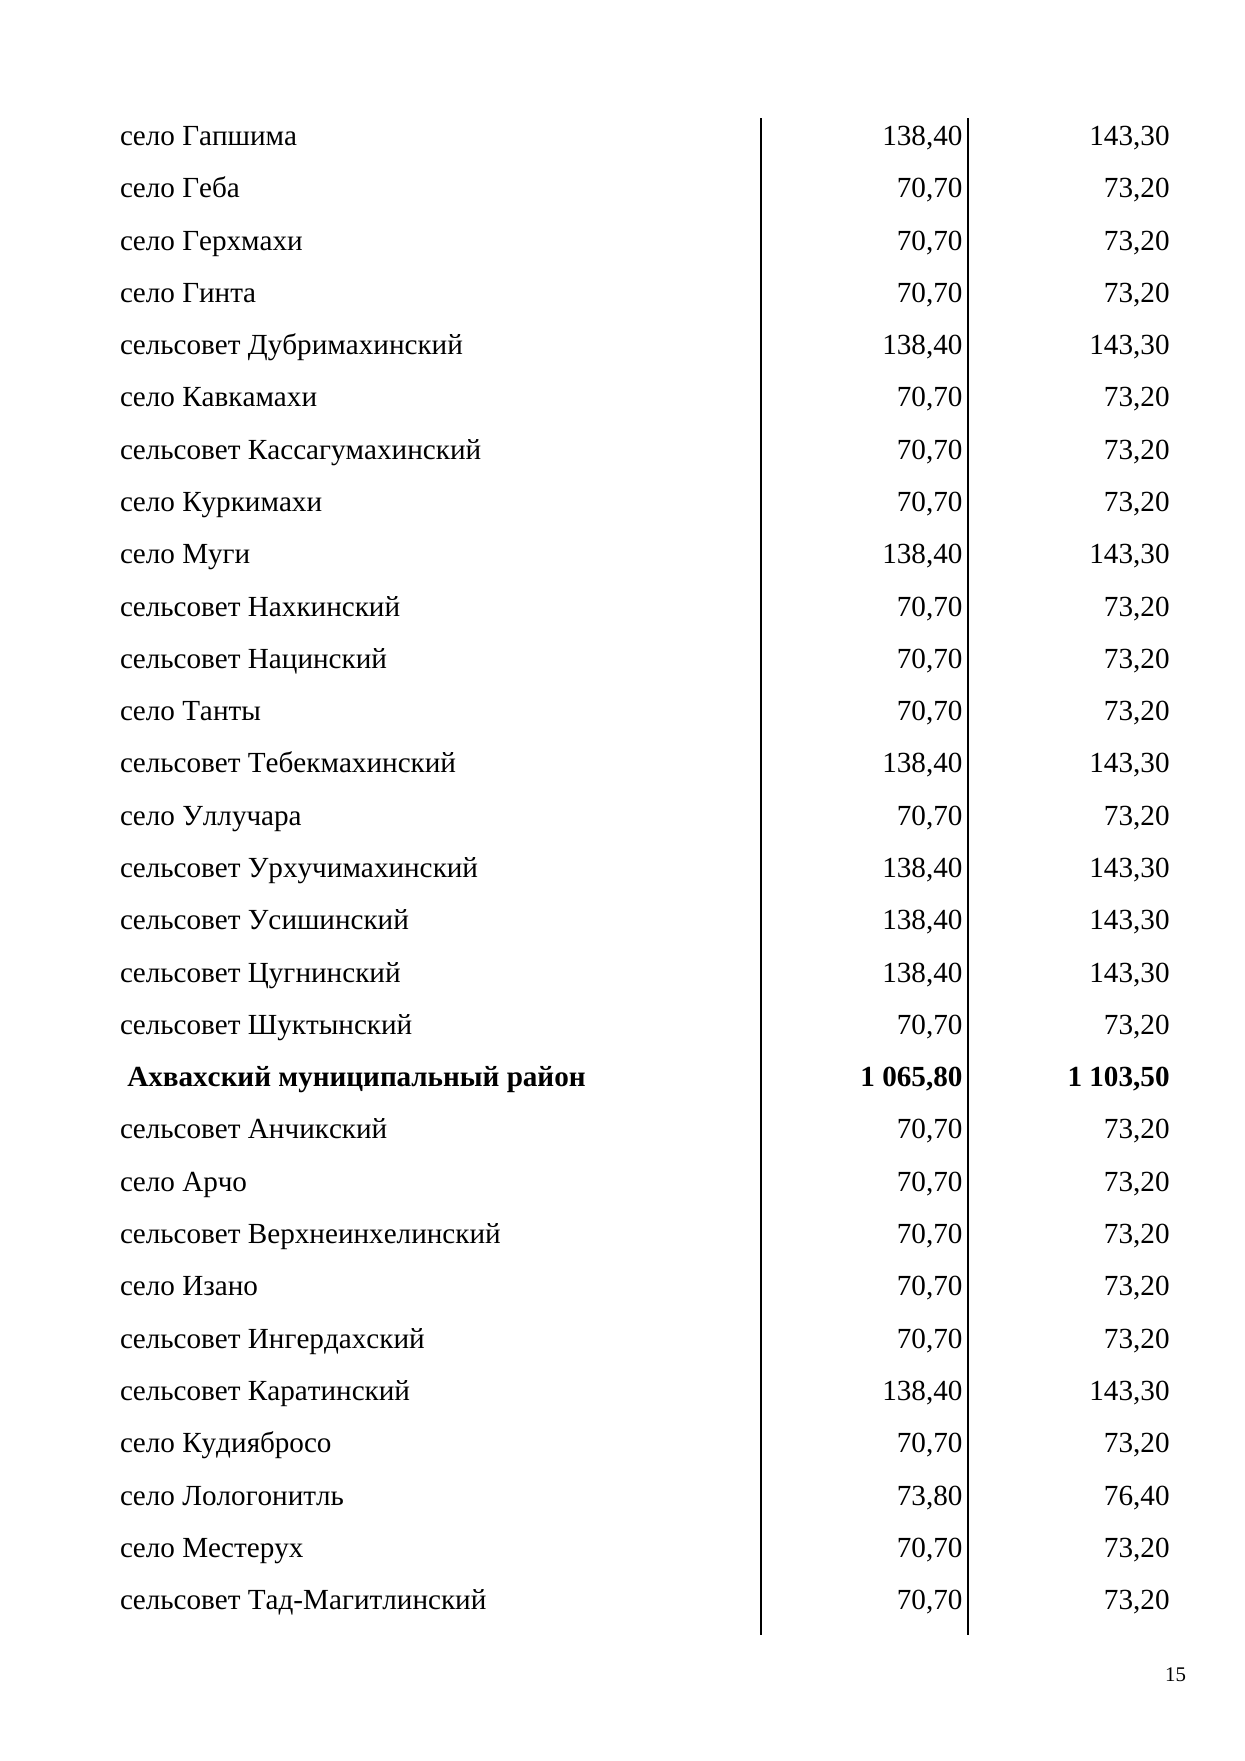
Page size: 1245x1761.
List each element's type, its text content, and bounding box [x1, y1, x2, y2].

table_cell 73,20 [969, 798, 1175, 850]
table_cell 70,70 [762, 693, 967, 746]
table_cell сельсовет Тад-Магитлинский [120, 1582, 760, 1634]
table_cell село Уллучара [120, 798, 760, 850]
table_cell 138,40 [762, 746, 967, 798]
table_cell 73,20 [969, 693, 1175, 746]
table_cell 73,20 [969, 1164, 1175, 1216]
table_cell 143,30 [969, 746, 1175, 798]
table_cell 143,30 [969, 850, 1175, 902]
table_cell 138,40 [762, 1373, 967, 1425]
table_cell 143,30 [969, 903, 1175, 955]
table_cell сельсовет Тебекмахинский [120, 746, 760, 798]
table_cell сельсовет Нахкинский [120, 589, 760, 641]
table_cell 138,40 [762, 536, 967, 589]
table_cell село Муги [120, 536, 760, 589]
table_cell 143,30 [969, 327, 1175, 379]
table_cell 70,70 [762, 589, 967, 641]
table_cell 73,20 [969, 432, 1175, 484]
table_cell сельсовет Анчикский [120, 1112, 760, 1164]
table_cell Ахвахский муниципальный район [120, 1059, 760, 1112]
table_cell 73,80 [762, 1478, 967, 1530]
table_cell 73,20 [969, 1112, 1175, 1164]
table_cell 143,30 [969, 118, 1175, 170]
table_cell сельсовет Цугнинский [120, 955, 760, 1007]
table_cell село Геба [120, 170, 760, 223]
table_cell 70,70 [762, 1425, 967, 1478]
table_cell 73,20 [969, 1216, 1175, 1268]
table_cell 73,20 [969, 1269, 1175, 1321]
table_cell 70,70 [762, 432, 967, 484]
table_cell сельсовет Кассагумахинский [120, 432, 760, 484]
table_cell 73,20 [969, 1530, 1175, 1582]
table_cell село Кавкамахи [120, 380, 760, 432]
table_cell сельсовет Верхнеинхелинский [120, 1216, 760, 1268]
table_cell 1 103,50 [969, 1059, 1175, 1112]
table_cell 76,40 [969, 1478, 1175, 1530]
table_cell село Арчо [120, 1164, 760, 1216]
table_cell 70,70 [762, 1582, 967, 1634]
table_cell 73,20 [969, 1007, 1175, 1059]
table_cell 70,70 [762, 1112, 967, 1164]
table_cell 138,40 [762, 327, 967, 379]
table_cell 73,20 [969, 223, 1175, 275]
table_cell село Куркимахи [120, 484, 760, 536]
table_cell 70,70 [762, 798, 967, 850]
table_cell сельсовет Шуктынский [120, 1007, 760, 1059]
table_cell 138,40 [762, 903, 967, 955]
table_cell село Гапшима [120, 118, 760, 170]
table_cell 73,20 [969, 484, 1175, 536]
table_cell сельсовет Урхучимахинский [120, 850, 760, 902]
table_cell 70,70 [762, 380, 967, 432]
table_cell 143,30 [969, 955, 1175, 1007]
table_cell 143,30 [969, 1373, 1175, 1425]
table_cell 138,40 [762, 850, 967, 902]
table_cell 70,70 [762, 1321, 967, 1373]
table_cell 73,20 [969, 275, 1175, 327]
table_cell 70,70 [762, 1164, 967, 1216]
table_cell село Изано [120, 1269, 760, 1321]
table_cell 70,70 [762, 1216, 967, 1268]
table_cell сельсовет Ингердахский [120, 1321, 760, 1373]
table_cell сельсовет Дубримахинский [120, 327, 760, 379]
table_cell село Гинта [120, 275, 760, 327]
table_cell 73,20 [969, 1582, 1175, 1634]
table_cell 73,20 [969, 1321, 1175, 1373]
table_cell 70,70 [762, 1269, 967, 1321]
table_cell село Герхмахи [120, 223, 760, 275]
table_cell 138,40 [762, 118, 967, 170]
table_cell 70,70 [762, 484, 967, 536]
table_cell 73,20 [969, 641, 1175, 693]
table_cell село Местерух [120, 1530, 760, 1582]
table_cell сельсовет Нацинский [120, 641, 760, 693]
table_cell село Танты [120, 693, 760, 746]
table_cell 143,30 [969, 536, 1175, 589]
table_cell 70,70 [762, 641, 967, 693]
table_cell 70,70 [762, 1530, 967, 1582]
table_cell 70,70 [762, 170, 967, 223]
table_cell 1 065,80 [762, 1059, 967, 1112]
table_cell 73,20 [969, 380, 1175, 432]
table_cell 70,70 [762, 275, 967, 327]
table_cell 73,20 [969, 589, 1175, 641]
table_cell сельсовет Каратинский [120, 1373, 760, 1425]
table_cell 73,20 [969, 1425, 1175, 1478]
table_cell сельсовет Усишинский [120, 903, 760, 955]
table_cell село Кудиябросо [120, 1425, 760, 1478]
table_cell 70,70 [762, 1007, 967, 1059]
table_cell 70,70 [762, 223, 967, 275]
table_cell 73,20 [969, 170, 1175, 223]
table_cell 138,40 [762, 955, 967, 1007]
table_cell село Лологонитль [120, 1478, 760, 1530]
